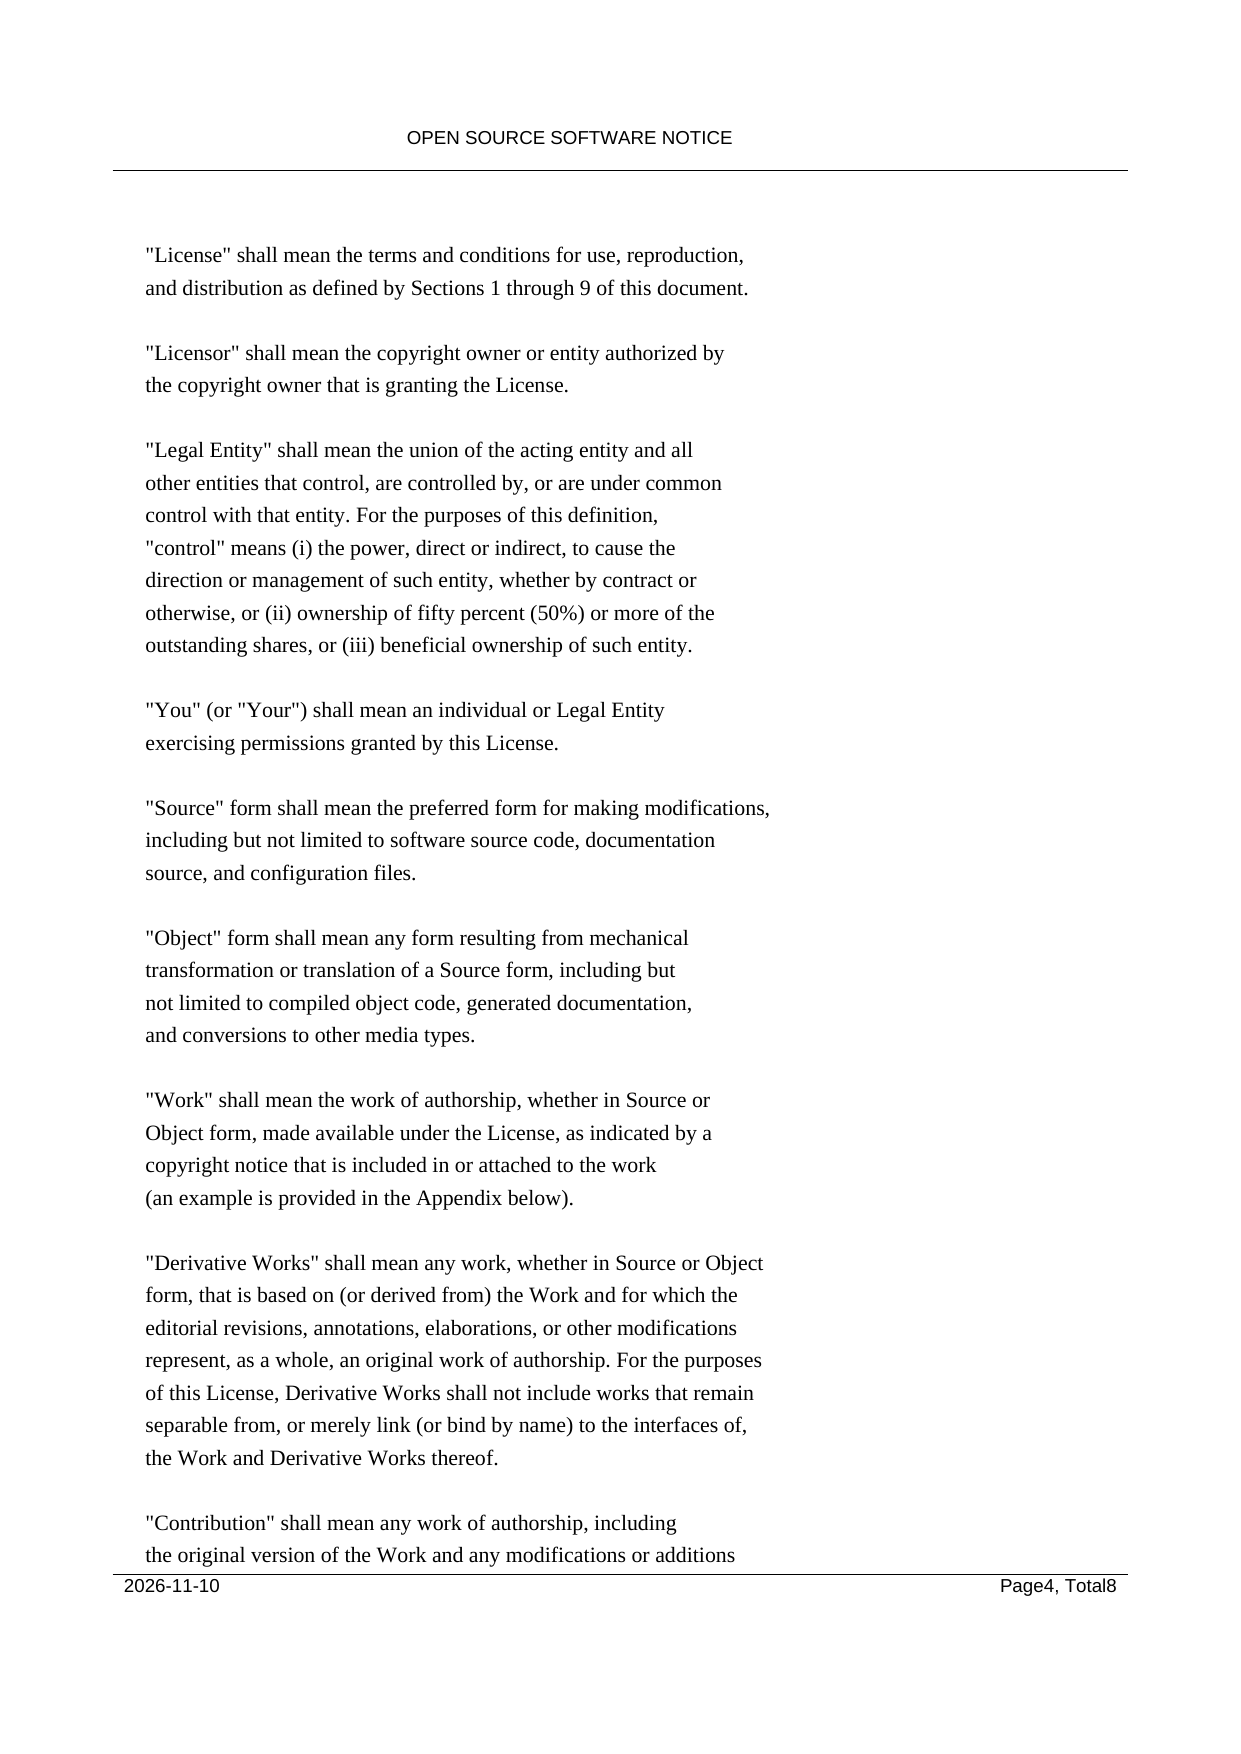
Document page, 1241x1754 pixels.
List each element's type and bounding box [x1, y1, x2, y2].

text [112, 206, 1128, 1571]
